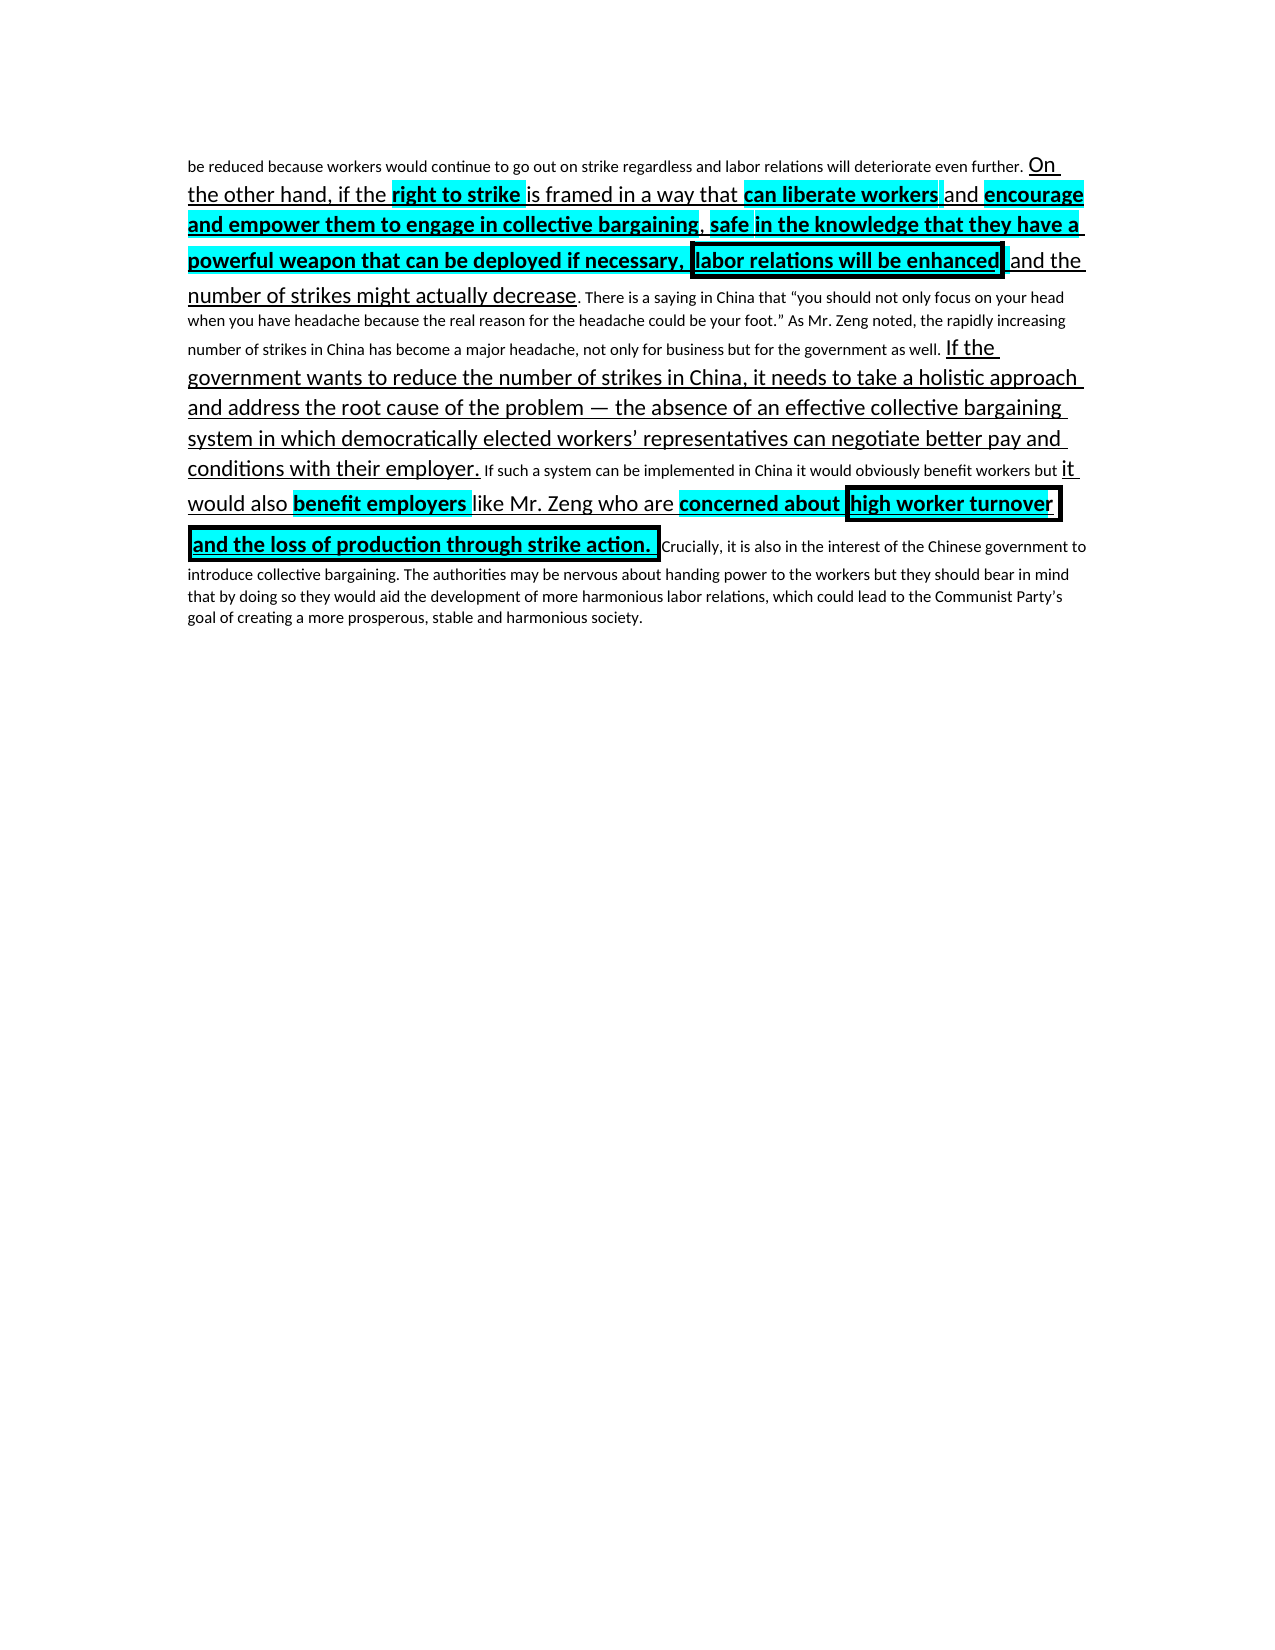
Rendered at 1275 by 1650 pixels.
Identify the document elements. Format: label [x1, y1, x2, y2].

text [187, 150, 1087, 628]
